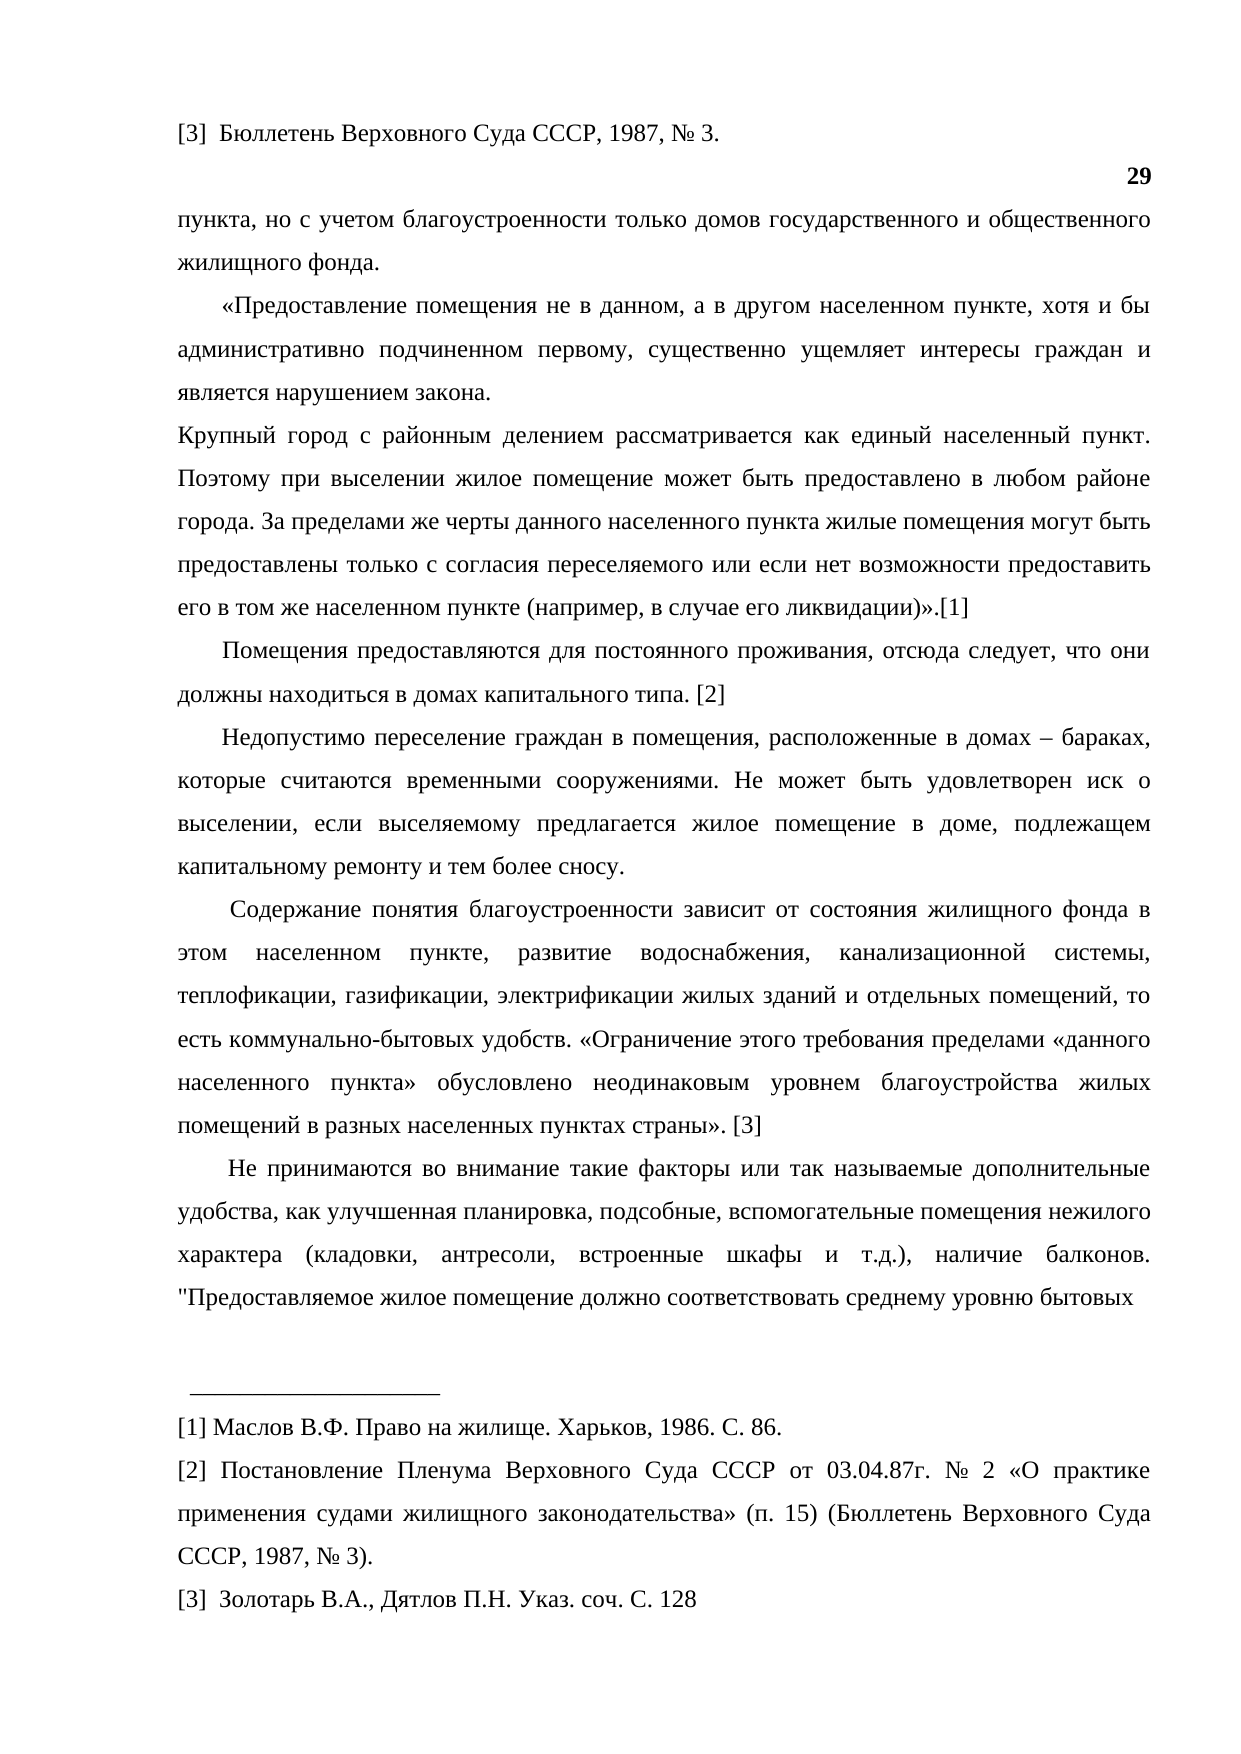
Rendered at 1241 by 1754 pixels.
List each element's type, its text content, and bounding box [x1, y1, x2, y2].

text Крупный город с районным делением рассматривается как единый населенный пункт. Поэтому при выселении жилое помещение может быть предоставлено в любом районе города. За пределами же черты данного населенного пункта жилые помещения могут быть предоставлены только с согласия переселяемого или если нет возможности предоставить его в том же населенном пункте (например, в случае его ликвидации)».[1] [177, 420, 1152, 621]
text [2] Постановление Пленума Верховного Суда СССР от 03.04.87г. № 2 «О практике применения судами жилищного законодательства» (п. 15) (Бюллетень Верховного Суда СССР, 1987, № 3). [177, 1455, 1152, 1570]
text [3] Бюллетень Верховного Суда СССР, 1987, № 3. [177, 118, 1152, 147]
text «Предоставление помещения не в данном, а в другом населенном пункте, хотя и бы административно подчиненном первому, существенно ущемляет интересы граждан и является нарушением закона. [177, 291, 1152, 406]
text ____________________ [177, 1369, 1152, 1397]
text Помещения предоставляются для постоянного проживания, отсюда следует, что они должны находиться в домах капитального типа. [2] [177, 636, 1152, 707]
text 29 [177, 161, 1152, 190]
text Содержание понятия благоустроенности зависит от состояния жилищного фонда в этом населенном пункте, развитие водоснабжения, канализационной системы, теплофикации, газификации, электрификации жилых зданий и отдельных помещений, то есть коммунально-бытовых удобств. «Ограничение этого требования пределами «данного населенного пункта» обусловлено неодинаковым уровнем благоустройства жилых помещений в разных населенных пунктах страны». [3] [177, 894, 1152, 1139]
text пункта, но с учетом благоустроенности только домов государственного и общественного жилищного фонда. [177, 204, 1152, 276]
text [3] Золотарь В.А., Дятлов П.Н. Указ. соч. С. 128 [177, 1584, 1152, 1613]
text Недопустимо переселение граждан в помещения, расположенные в домах – бараках, которые считаются временными сооружениями. Не может быть удовлетворен иск о выселении, если выселяемому предлагается жилое помещение в доме, подлежащем капитальному ремонту и тем более сносу. [177, 722, 1152, 880]
text [1] Маслов В.Ф. Право на жилище. Харьков, 1986. С. 86. [177, 1412, 1152, 1441]
text Не принимаются во внимание такие факторы или так называемые дополнительные удобства, как улучшенная планировка, подсобные, вспомогательные помещения нежилого характера (кладовки, антресоли, встроенные шкафы и т.д.), наличие балконов. "Предоставляемое жилое помещение должно соответствовать среднему уровню бытовых [177, 1153, 1152, 1311]
